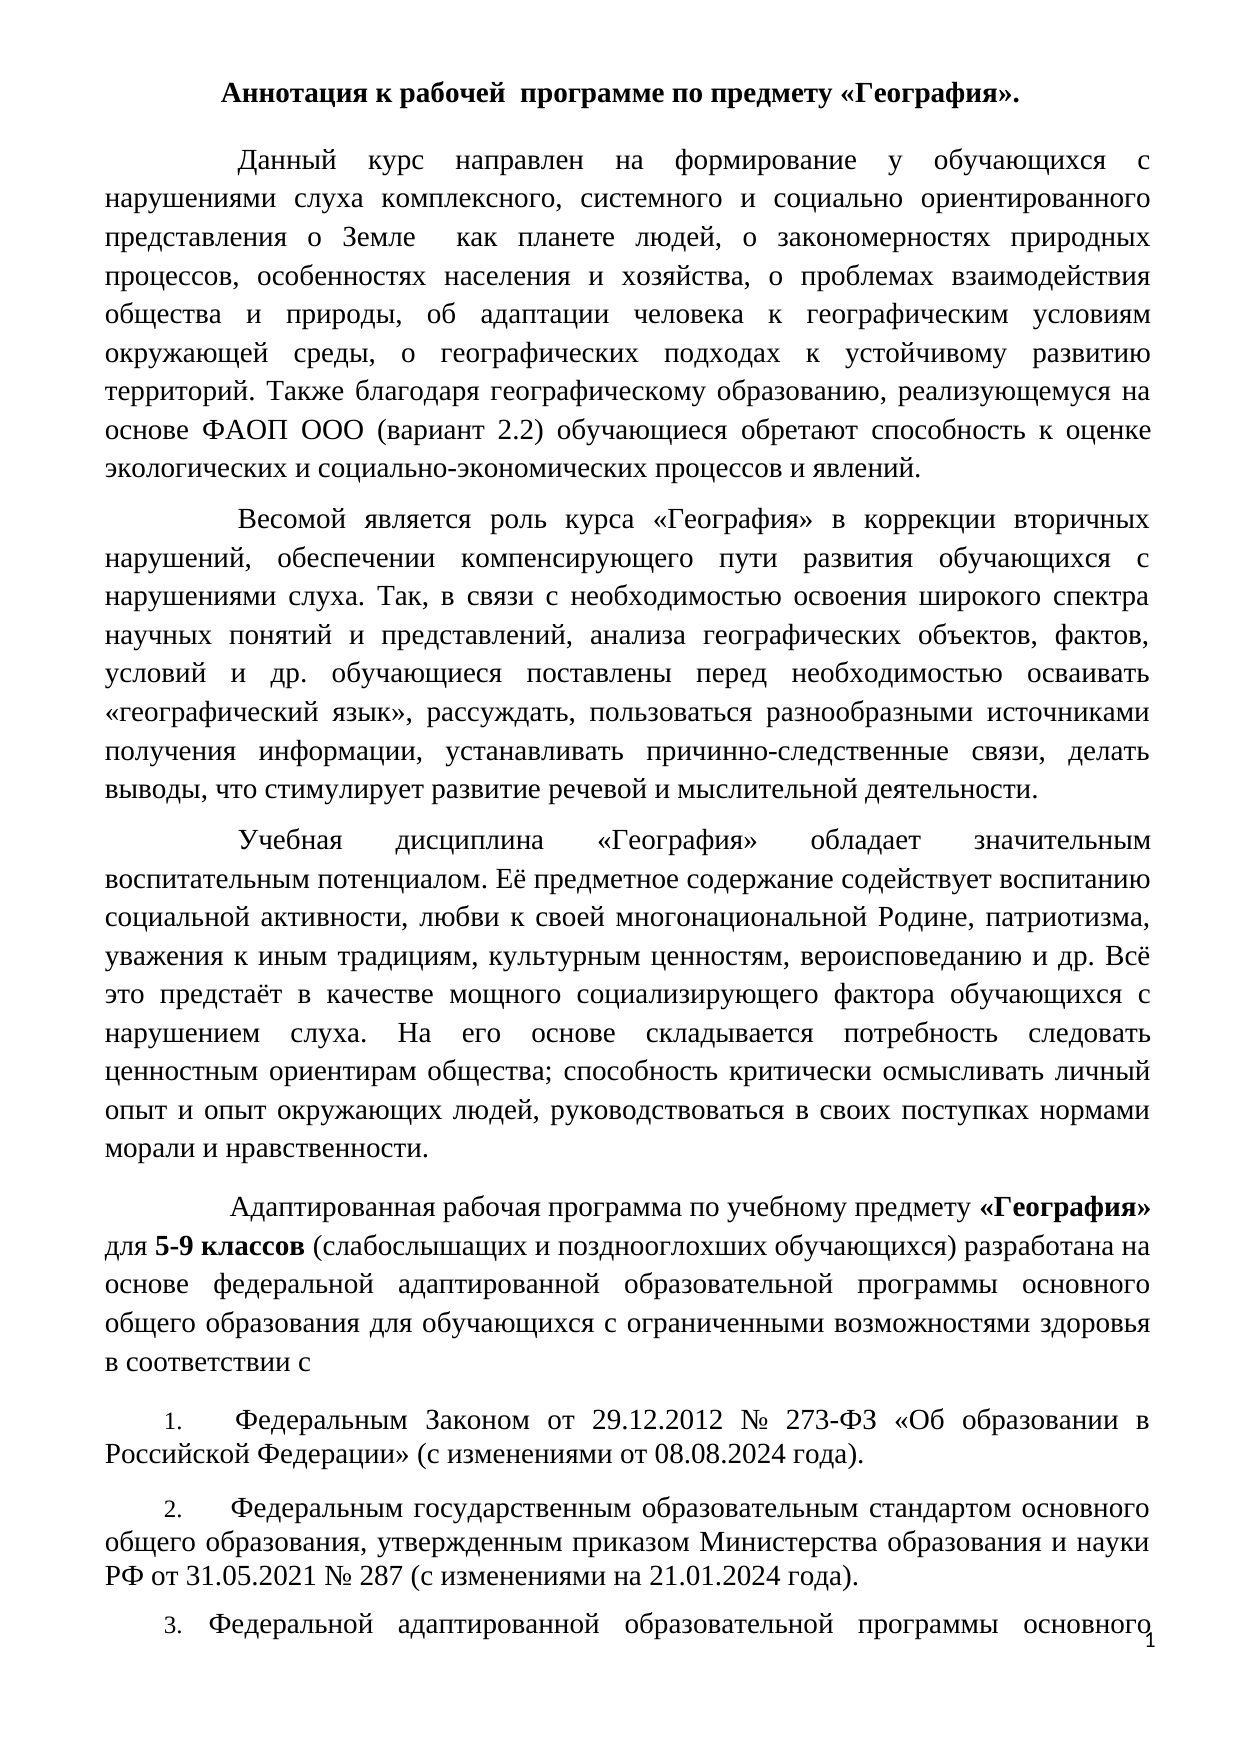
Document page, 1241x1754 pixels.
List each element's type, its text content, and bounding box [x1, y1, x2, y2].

text Учебная дисциплина «География» обладает значительным воспитательным потенциалом. Её предметное содержание содействует воспитанию социальной активности, любви к своей многонациональной Родине, патриотизма, уважения к иным традициям, культурным ценностям, вероисповеданию и др. Всё это предстаёт в качестве мощного социализирующего фактора обучающихся с нарушением слуха. На его основе складывается потребность следовать ценностным ориентирам общества; способность критически осмысливать личный опыт и опыт окружающих людей, руководствоваться в своих поступках нормами морали и нравственности. [104, 822, 1152, 1164]
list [104, 1607, 1152, 1640]
list Федеральным Законом от 29.12.2012 № 273-ФЗ «Об образовании в Российской Федерации» (с изменениями от 08.08.2024 года). [104, 1403, 1151, 1469]
list Федеральным государственным образовательным стандартом основного общего образования, утвержденным приказом Министерства образования и науки РФ от 31.05.2021 № 287 (с изменениями на 21.01.2024 года). [104, 1491, 1150, 1591]
text Аннотация к рабочей программе по предмету «География». [75, 75, 1165, 108]
text Данный курс направлен на формирование у обучающихся с нарушениями слуха комплексного, системного и социально ориентированного представления о Земле как планете людей, о закономерностях природных процессов, особенностях населения и хозяйства, о проблемах взаимодействия общества и природы, об адаптации человека к географическим условиям окружающей среды, о географических подходах к устойчивому развитию территорий. Также благодаря географическому образованию, реализующемуся на основе ФАОП ООО (вариант 2.2) обучающиеся обретают способность к оценке экологических и социально-экономических процессов и явлений. [104, 142, 1151, 484]
text Адаптированная рабочая программа по учебному предмету «География» для 5-9 классов (слабослышащих и позднооглохших обучающихся) разработана на основе федеральной адаптированной образовательной программы основного общего образования для обучающихся с ограниченными возможностями здоровья в соответствии с [104, 1189, 1151, 1377]
text Весомой является роль курса «География» в коррекции вторичных нарушений, обеспечении компенсирующего пути развития обучающихся с нарушениями слуха. Так, в связи с необходимостью освоения широкого спектра научных понятий и представлений, анализа географических объектов, фактов, условий и др. обучающиеся поставлены перед необходимостью осваивать «географический язык», рассуждать, пользоваться разнообразными источниками получения информации, устанавливать причинно-следственные связи, делать выводы, что стимулирует развитие речевой и мыслительной деятельности. [104, 501, 1150, 805]
